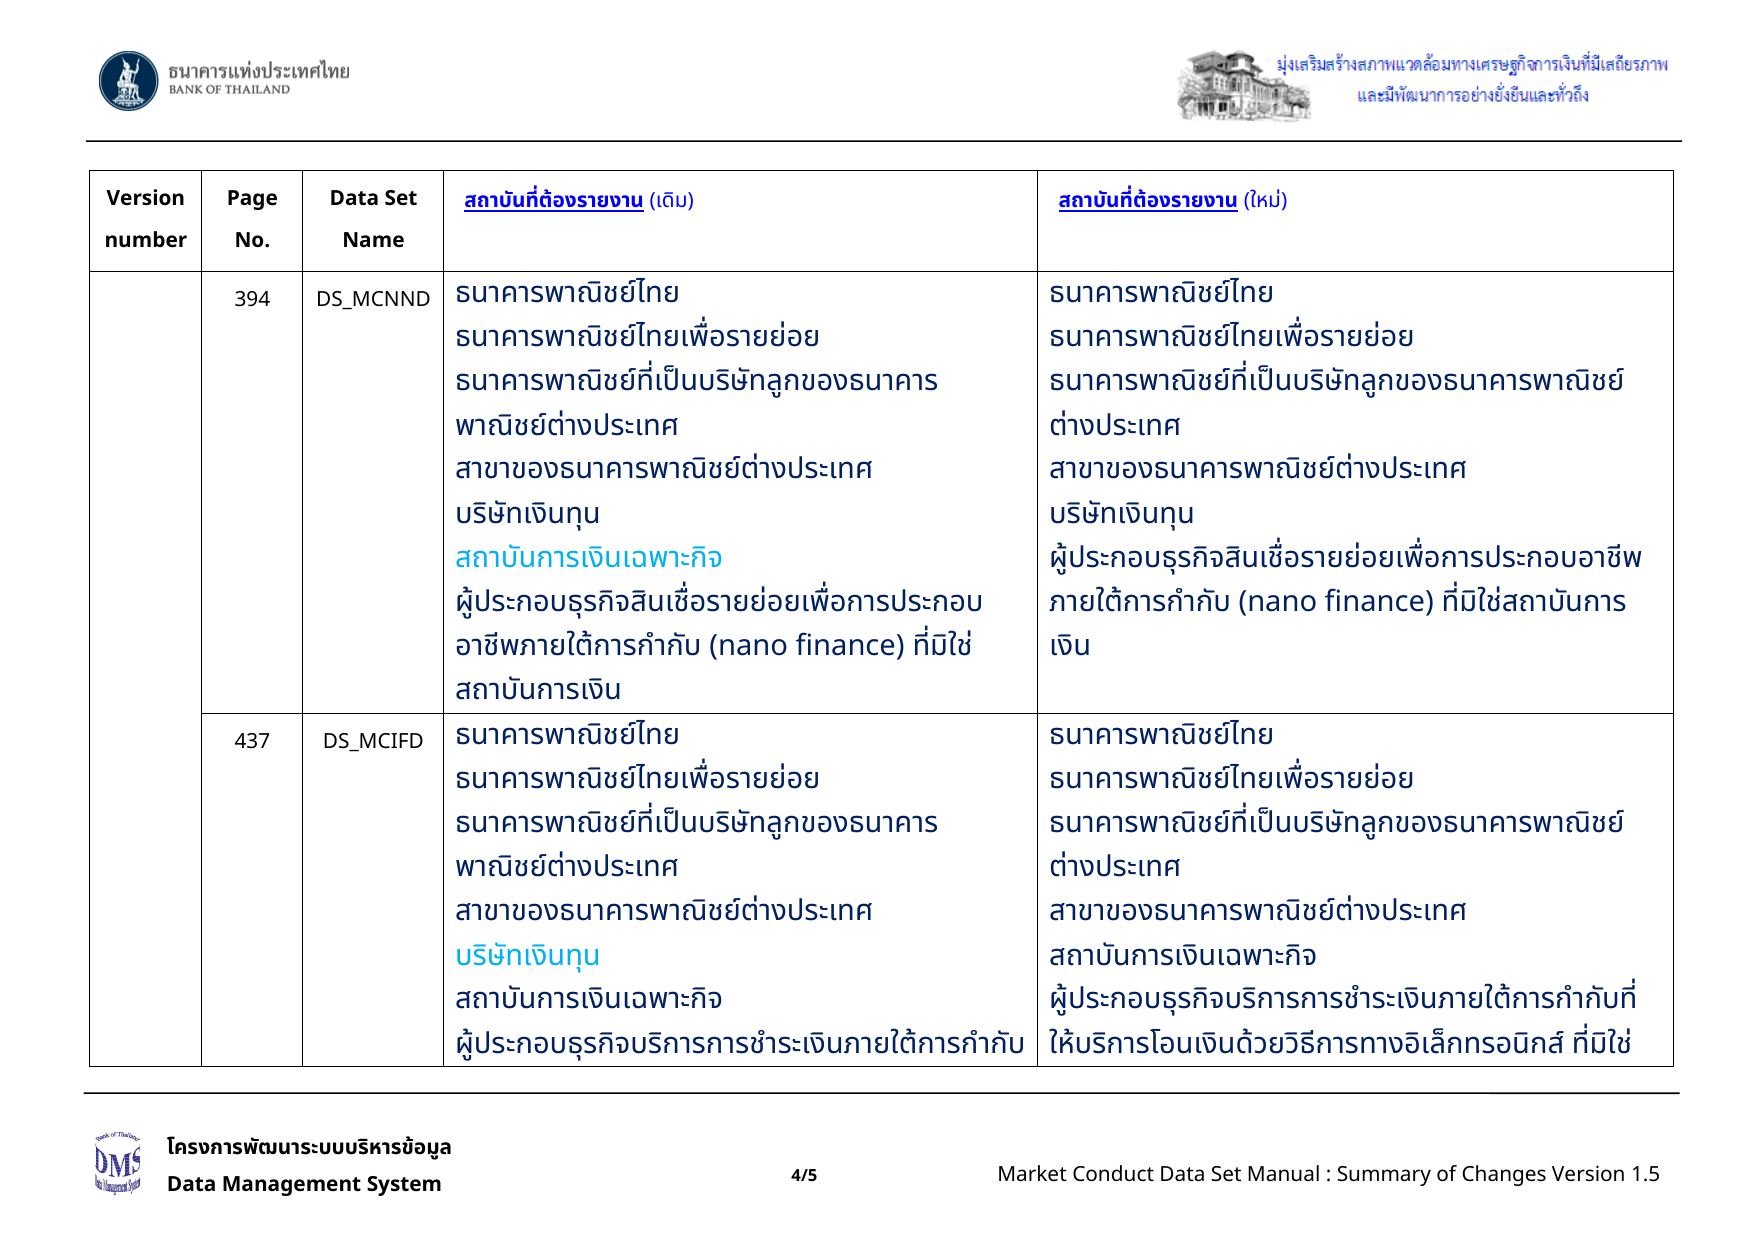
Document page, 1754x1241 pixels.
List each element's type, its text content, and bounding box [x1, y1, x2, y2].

table_header Version number [90, 171, 201, 271]
picture [92, 1128, 144, 1198]
table_header Page No. [202, 171, 302, 271]
table_cell ธนาคารพาณิชย์ไทย ธนาคารพาณิชย์ไทยเพื่อรายย่อย ธนาคารพาณิชย์ที่เป็นบริษัทลูกของธนาคารพาณิชย์ต่างประเทศ สาขาของธนาคารพาณิชย์ต่างประเทศ บริษัทเงินทุน ผู้ประกอบธุรกิจสินเชื่อรายย่อยเพื่อการประกอบอาชีพภายใต้การกำกับ (nano finance) ที่มิใช่สถาบันการเงิน [1038, 272, 1673, 713]
table_cell 394 [202, 272, 302, 713]
table_cell 437 [202, 714, 302, 1066]
table_cell DS_MCIFD [303, 714, 443, 1066]
picture [88, 41, 362, 120]
picture [1176, 46, 1672, 125]
table_header สถาบันที่ต้องรายงาน (ใหม่) [1038, 171, 1673, 271]
table_cell DS_MCNND [303, 272, 443, 713]
table_header สถาบันที่ต้องรายงาน (เดิม) [444, 171, 1037, 271]
table_header Data Set Name [303, 171, 443, 271]
table_cell ธนาคารพาณิชย์ไทย ธนาคารพาณิชย์ไทยเพื่อรายย่อย ธนาคารพาณิชย์ที่เป็นบริษัทลูกของธนาคารพาณิชย์ต่างประเทศ สาขาของธนาคารพาณิชย์ต่างประเทศ บริษัทเงินทุน สถาบันการเงินเฉพาะกิจ ผู้ประกอบธุรกิจสินเชื่อรายย่อยเพื่อการประกอบอาชีพภายใต้การกำกับ (nano finance) ที่มิใช่สถาบันการเงิน [444, 272, 1037, 713]
